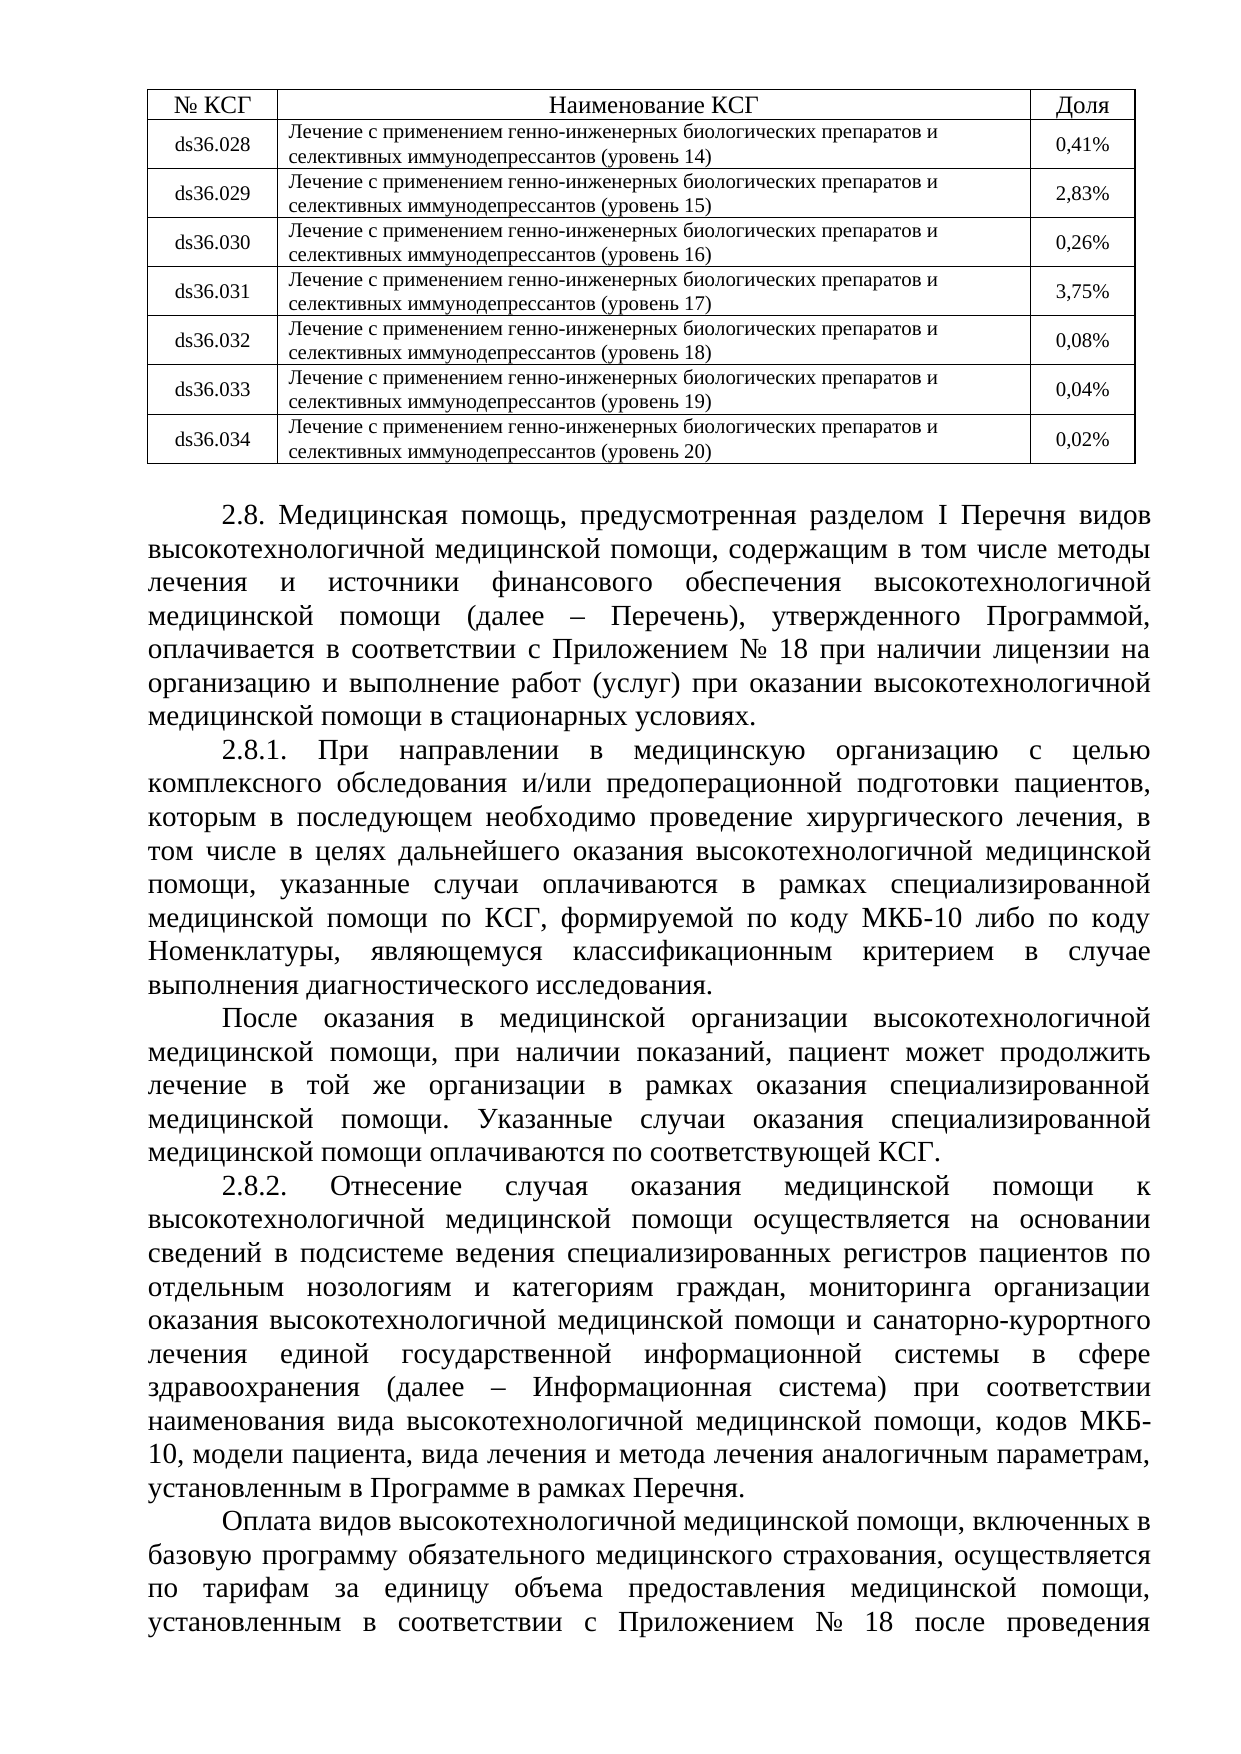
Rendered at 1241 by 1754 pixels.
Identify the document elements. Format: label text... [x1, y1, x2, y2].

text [148, 1503, 1152, 1638]
table_cell Лечение с применением генно-инженерных биологических препаратов и селективных иммунодепрессантов (уровень 15) [278, 169, 1030, 217]
table_header № КСГ [148, 90, 277, 118]
table_cell 0,02% [1031, 415, 1134, 463]
text 2.8. Медицинская помощь, предусмотренная разделом I Перечня видов высокотехнологичной медицинской помощи, содержащим в том числе методы лечения и источники финансового обеспечения высокотехнологичной медицинской помощи (далее – Перечень), утвержденного Программой, оплачивается в соответствии с Приложением № 18 при наличии лицензии на организацию и выполнение работ (услуг) при оказании высокотехнологичной медицинской помощи в стационарных условиях. [148, 497, 1152, 732]
table_cell ds36.030 [148, 218, 277, 266]
table_cell 0,08% [1031, 316, 1134, 364]
table_cell Лечение с применением генно-инженерных биологических препаратов и селективных иммунодепрессантов (уровень 14) [278, 120, 1030, 168]
table_cell 3,75% [1031, 267, 1134, 315]
table_cell 0,41% [1031, 120, 1134, 168]
table_cell ds36.031 [148, 267, 277, 315]
text После оказания в медицинской организации высокотехнологичной медицинской помощи, при наличии показаний, пациент может продолжить лечение в той же организации в рамках оказания специализированной медицинской помощи. Указанные случаи оказания специализированной медицинской помощи оплачиваются по соответствующей КСГ. [148, 1000, 1152, 1168]
text 2.8.1. При направлении в медицинскую организацию с целью комплексного обследования и/или предоперационной подготовки пациентов, которым в последующем необходимо проведение хирургического лечения, в том числе в целях дальнейшего оказания высокотехнологичной медицинской помощи, указанные случаи оплачиваются в рамках специализированной медицинской помощи по КСГ, формируемой по коду МКБ-10 либо по коду Номенклатуры, являющемуся классификационным критерием в случае выполнения диагностического исследования. [148, 732, 1152, 1000]
table_header Наименование КСГ [278, 90, 1030, 118]
table_cell 0,04% [1031, 365, 1134, 413]
table_cell Лечение с применением генно-инженерных биологических препаратов и селективных иммунодепрессантов (уровень 16) [278, 218, 1030, 266]
table_header Доля [1031, 90, 1134, 118]
table_cell Лечение с применением генно-инженерных биологических препаратов и селективных иммунодепрессантов (уровень 19) [278, 365, 1030, 413]
table_cell ds36.028 [148, 120, 277, 168]
table_cell 0,26% [1031, 218, 1134, 266]
table_cell ds36.033 [148, 365, 277, 413]
table_cell 2,83% [1031, 169, 1134, 217]
table_cell Лечение с применением генно-инженерных биологических препаратов и селективных иммунодепрессантов (уровень 18) [278, 316, 1030, 364]
table_cell ds36.029 [148, 169, 277, 217]
table_cell Лечение с применением генно-инженерных биологических препаратов и селективных иммунодепрессантов (уровень 20) [278, 415, 1030, 463]
text 2.8.2. Отнесение случая оказания медицинской помощи к высокотехнологичной медицинской помощи осуществляется на основании сведений в подсистеме ведения специализированных регистров пациентов по отдельным нозологиям и категориям граждан, мониторинга организации оказания высокотехнологичной медицинской помощи и санаторно-курортного лечения единой государственной информационной системы в сфере здравоохранения (далее – Информационная система) при соответствии наименования вида высокотехнологичной медицинской помощи, кодов МКБ-10, модели пациента, вида лечения и метода лечения аналогичным параметрам, установленным в Программе в рамках Перечня. [148, 1168, 1152, 1503]
table_cell ds36.032 [148, 316, 277, 364]
table_cell ds36.034 [148, 415, 277, 463]
table_cell Лечение с применением генно-инженерных биологических препаратов и селективных иммунодепрессантов (уровень 17) [278, 267, 1030, 315]
